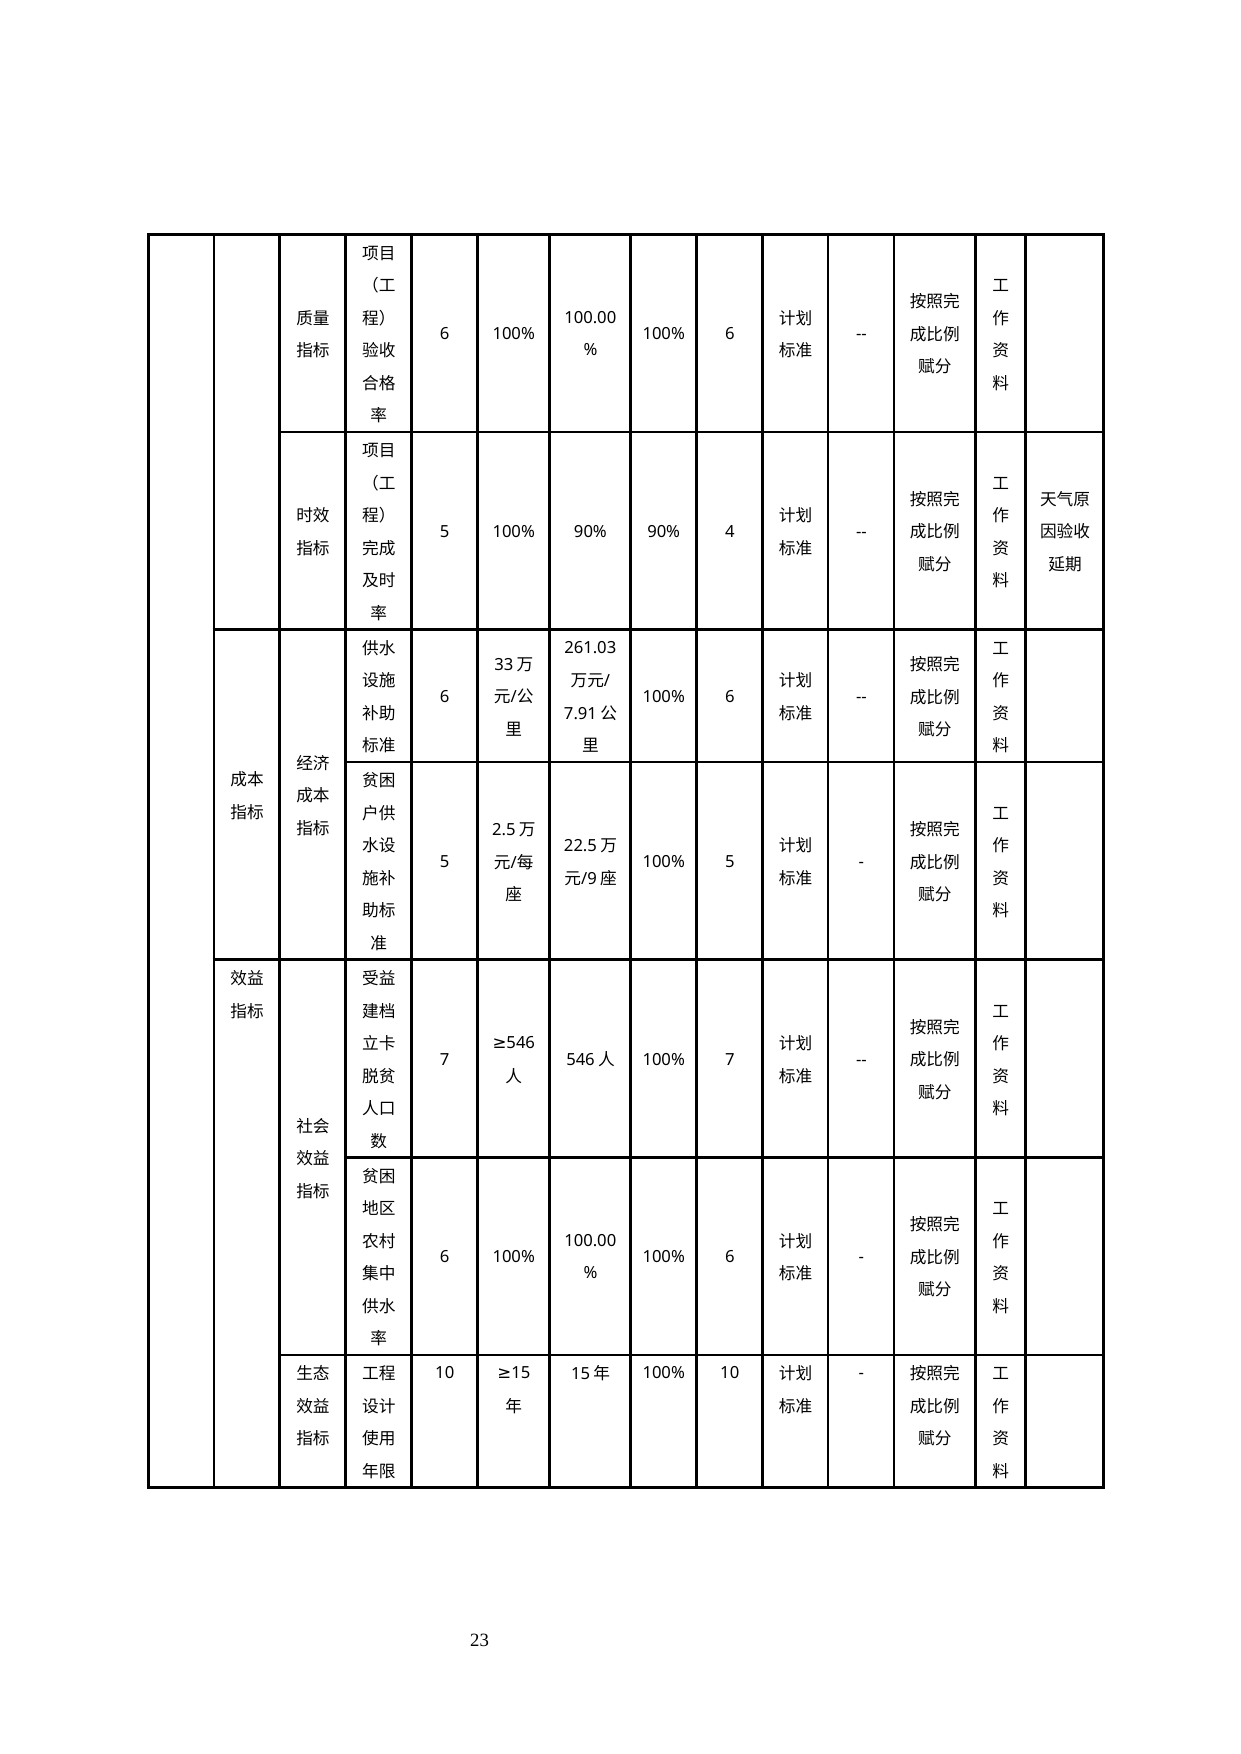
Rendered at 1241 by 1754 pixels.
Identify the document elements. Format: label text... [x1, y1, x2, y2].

table_cell 生态效益指标 [281, 1356, 344, 1486]
table_cell 100% [632, 631, 695, 761]
table_cell 5 [413, 433, 476, 628]
table_cell 100.00% [551, 1159, 629, 1353]
table_cell [1027, 631, 1102, 761]
table_cell 按照完成比例赋分 [895, 236, 974, 431]
table_cell 6 [413, 631, 476, 761]
table_cell 6 [698, 631, 761, 761]
table_cell 工作资料 [977, 433, 1024, 628]
table_cell 经济成本指标 [281, 631, 344, 958]
table_cell 100% [479, 433, 548, 628]
table_cell -- [829, 433, 893, 628]
table_cell -- [829, 631, 893, 761]
table_cell 供水设施补助标准 [347, 631, 410, 761]
table_cell 4 [698, 433, 761, 628]
table_cell 效益指标 [215, 961, 278, 1486]
table_cell 100% [479, 1159, 548, 1353]
table_cell 按照完成比例赋分 [895, 1159, 974, 1353]
table_cell 6 [698, 1159, 761, 1353]
table_cell [1027, 1159, 1102, 1353]
table_cell 计划标准 [764, 1356, 827, 1486]
table_cell 工作资料 [977, 961, 1024, 1156]
table_cell 项目（工程）完成及时率 [347, 433, 410, 628]
table_cell 100% [632, 1159, 695, 1353]
table_cell 261.03万元/7.91公里 [551, 631, 629, 761]
table_cell 5 [698, 763, 761, 958]
table_cell 15年 [551, 1356, 629, 1486]
table_cell [1027, 236, 1102, 431]
table_cell 100% [479, 236, 548, 431]
table_cell 6 [413, 1159, 476, 1353]
table_cell 按照完成比例赋分 [895, 961, 974, 1156]
table_cell 工作资料 [977, 763, 1024, 958]
table_cell - [829, 1356, 893, 1486]
table_cell 计划标准 [764, 763, 827, 958]
table_cell -- [829, 236, 893, 431]
table_cell 2.5万元/每座 [479, 763, 548, 958]
table_cell 天气原因验收延期 [1027, 433, 1102, 628]
table_cell 按照完成比例赋分 [895, 631, 974, 761]
table_cell 计划标准 [764, 1159, 827, 1353]
table_cell 项目（工程）验收合格率 [347, 236, 410, 431]
table_cell 7 [413, 961, 476, 1156]
table_cell - [829, 763, 893, 958]
table_cell 社会效益指标 [281, 961, 344, 1353]
table_cell 工作资料 [977, 1159, 1024, 1353]
table_cell 100% [632, 961, 695, 1156]
table_cell 10 [698, 1356, 761, 1486]
table_cell 受益建档立卡脱贫人口数 [347, 961, 410, 1156]
table_cell 工程设计使用年限 [347, 1356, 410, 1486]
table_cell 90% [632, 433, 695, 628]
table_cell 工作资料 [977, 631, 1024, 761]
table_cell 时效指标 [281, 433, 344, 628]
table_cell ≥546人 [479, 961, 548, 1156]
table_cell 计划标准 [764, 631, 827, 761]
table_cell 质量指标 [281, 236, 344, 431]
table_cell 计划标准 [764, 961, 827, 1156]
table_cell 6 [413, 236, 476, 431]
table_cell [1027, 763, 1102, 958]
table_cell 90% [551, 433, 629, 628]
table_cell 计划标准 [764, 433, 827, 628]
table_cell 5 [413, 763, 476, 958]
table_cell 546人 [551, 961, 629, 1156]
table_cell 22.5万元/9座 [551, 763, 629, 958]
table_cell 按照完成比例赋分 [895, 1356, 974, 1486]
table_cell 工作资料 [977, 1356, 1024, 1486]
table_cell 贫困户供水设施补助标准 [347, 763, 410, 958]
table_cell 贫困地区农村集中供水率 [347, 1159, 410, 1353]
table_cell 按照完成比例赋分 [895, 763, 974, 958]
table_cell [1027, 961, 1102, 1156]
table_cell 33万元/公里 [479, 631, 548, 761]
table_cell [1027, 1356, 1102, 1486]
table_cell -- [829, 961, 893, 1156]
table_cell 7 [698, 961, 761, 1156]
table_cell 工作资料 [977, 236, 1024, 431]
table_cell 100% [632, 236, 695, 431]
table_cell 按照完成比例赋分 [895, 433, 974, 628]
table_cell 6 [698, 236, 761, 431]
table_cell - [829, 1159, 893, 1353]
table_cell 100% [632, 1356, 695, 1486]
table_cell 10 [413, 1356, 476, 1486]
table_cell 计划标准 [764, 236, 827, 431]
table_cell 100% [632, 763, 695, 958]
table_cell 100.00% [551, 236, 629, 431]
table_cell ≥15年 [479, 1356, 548, 1486]
table_cell 成本指标 [215, 631, 278, 958]
